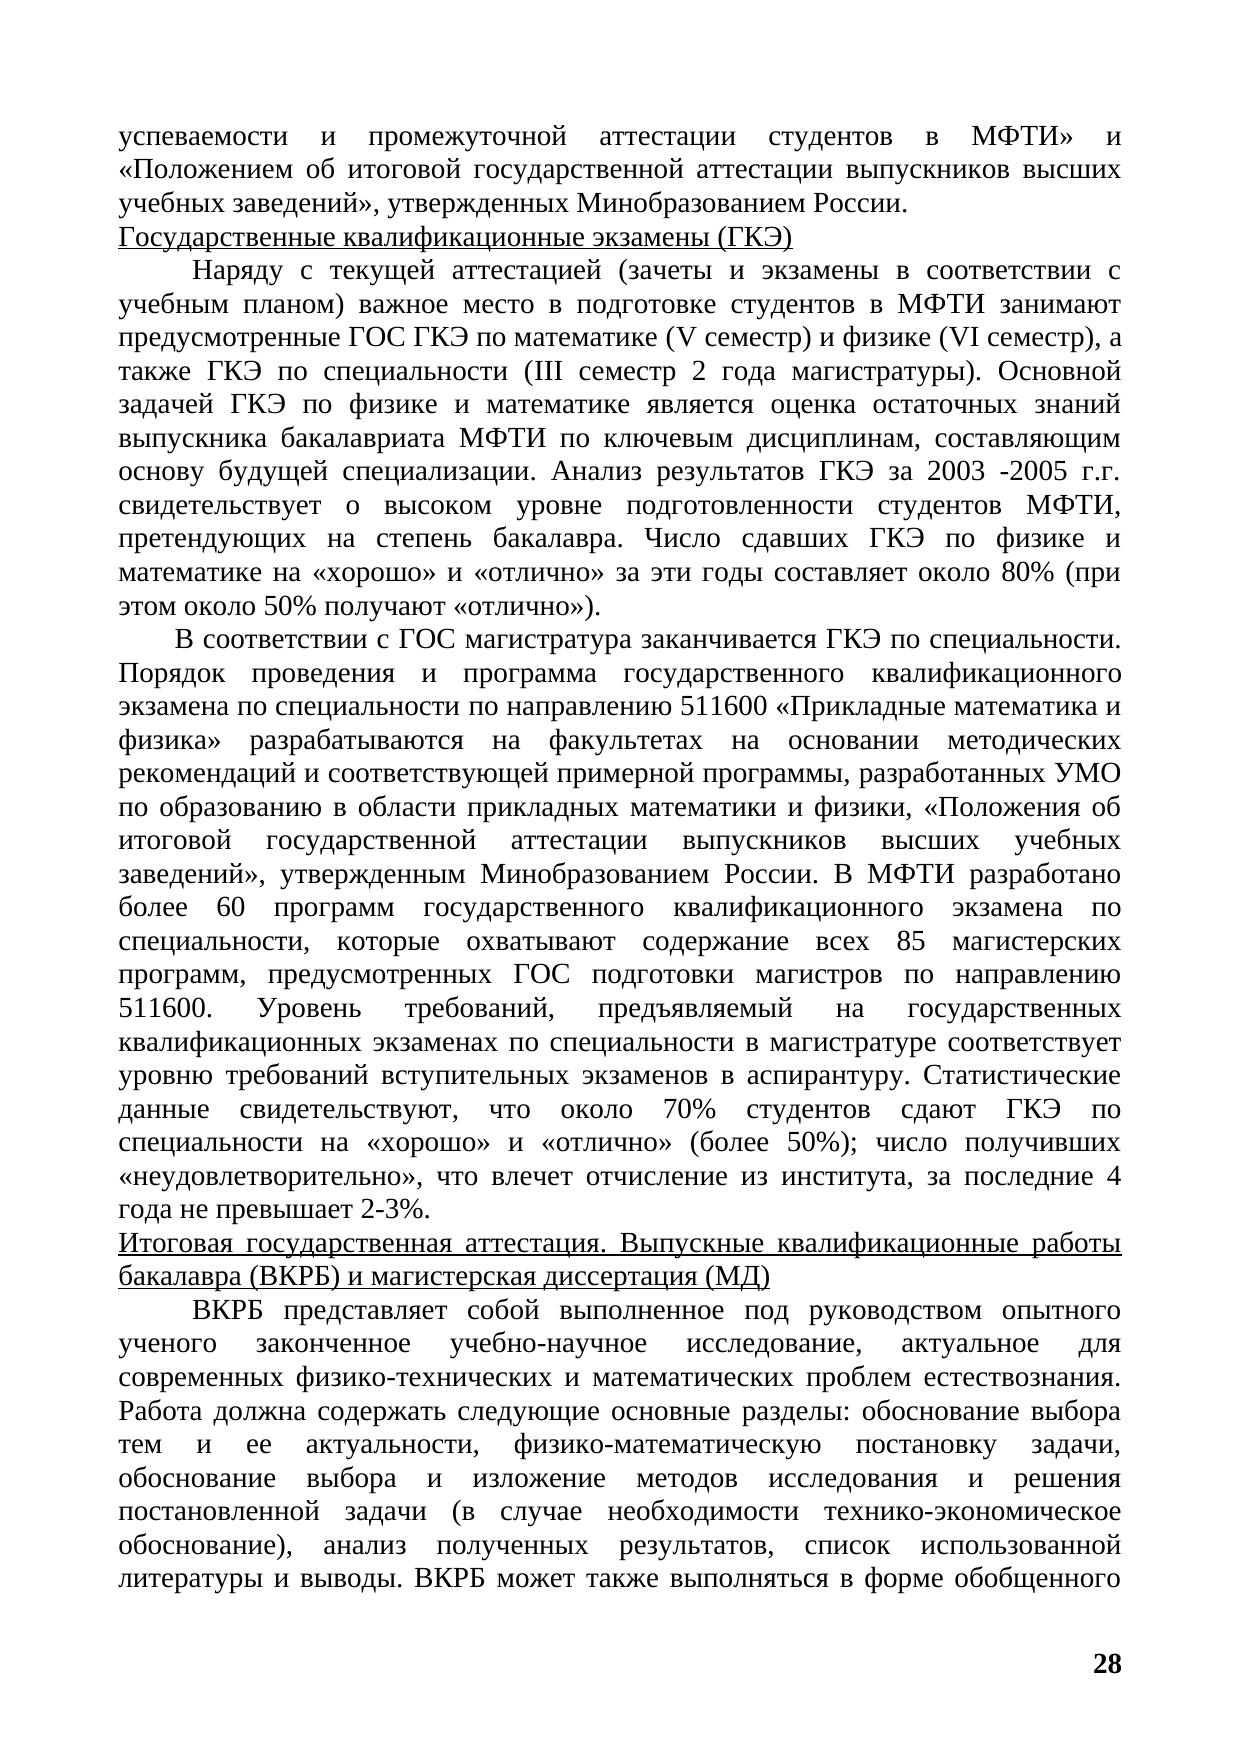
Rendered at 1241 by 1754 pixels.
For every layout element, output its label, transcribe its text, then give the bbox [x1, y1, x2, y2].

text В соответствии с ГОС магистратура заканчивается ГКЭ по специальности. Порядок проведения и программа государственного квалификационного экзамена по специальности по направлению 511600 «Прикладные математика и физика» разрабатываются на факультетах на основании методических рекомендаций и соответствующей примерной программы, разработанных УМО по образованию в области прикладных математики и физики, «Положения об итоговой государственной аттестации выпускников высших учебных заведений», утвержденным Минобразованием России. В МФТИ разработано более 60 программ государственного квалификационного экзамена по специальности, которые охватывают содержание всех 85 магистерских программ, предусмотренных ГОС подготовки магистров по направлению 511600. Уровень требований, предъявляемый на государственных квалификационных экзаменах по специальности в магистратуре соответствует уровню требований вступительных экзаменов в аспирантуру. Статистические данные свидетельствуют, что около 70% студентов сдают ГКЭ по специальности на «хорошо» и «отлично» (более 50%); число получивших «неудовлетворительно», что влечет отчисление из института, за последние 4 года не превышает 2-3%. [118, 621, 1122, 1225]
text Итоговая государственная аттестация. Выпускные квалификационные работы бакалавра (ВКРБ) и магистерская диссертация (МД) [118, 1225, 1122, 1254]
text Итоговая государственная аттестация. Выпускные квалификационные работы бакалавра (ВКРБ) и магистерская диссертация (МД) [118, 1256, 1122, 1292]
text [118, 1292, 1122, 1594]
text Государственные квалификационные экзамены (ГКЭ) [118, 219, 1122, 252]
text Наряду с текущей аттестацией (зачеты и экзамены в соответствии с учебным планом) важное место в подготовке студентов в МФТИ занимают предусмотренные ГОС ГКЭ по математике (V семестр) и физике (VI семестр), а также ГКЭ по специальности (III семестр 2 года магистратуры). Основной задачей ГКЭ по физике и математике является оценка остаточных знаний выпускника бакалавриата МФТИ по ключевым дисциплинам, составляющим основу будущей специализации. Анализ результатов ГКЭ за 2003 -2005 г.г. свидетельствует о высоком уровне подготовленности студентов МФТИ, претендующих на степень бакалавра. Число сдавших ГКЭ по физике и математике на «хорошо» и «отлично» за эти годы составляет около 80% (при этом около 50% получают «отлично»). [118, 252, 1122, 621]
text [118, 118, 1122, 219]
